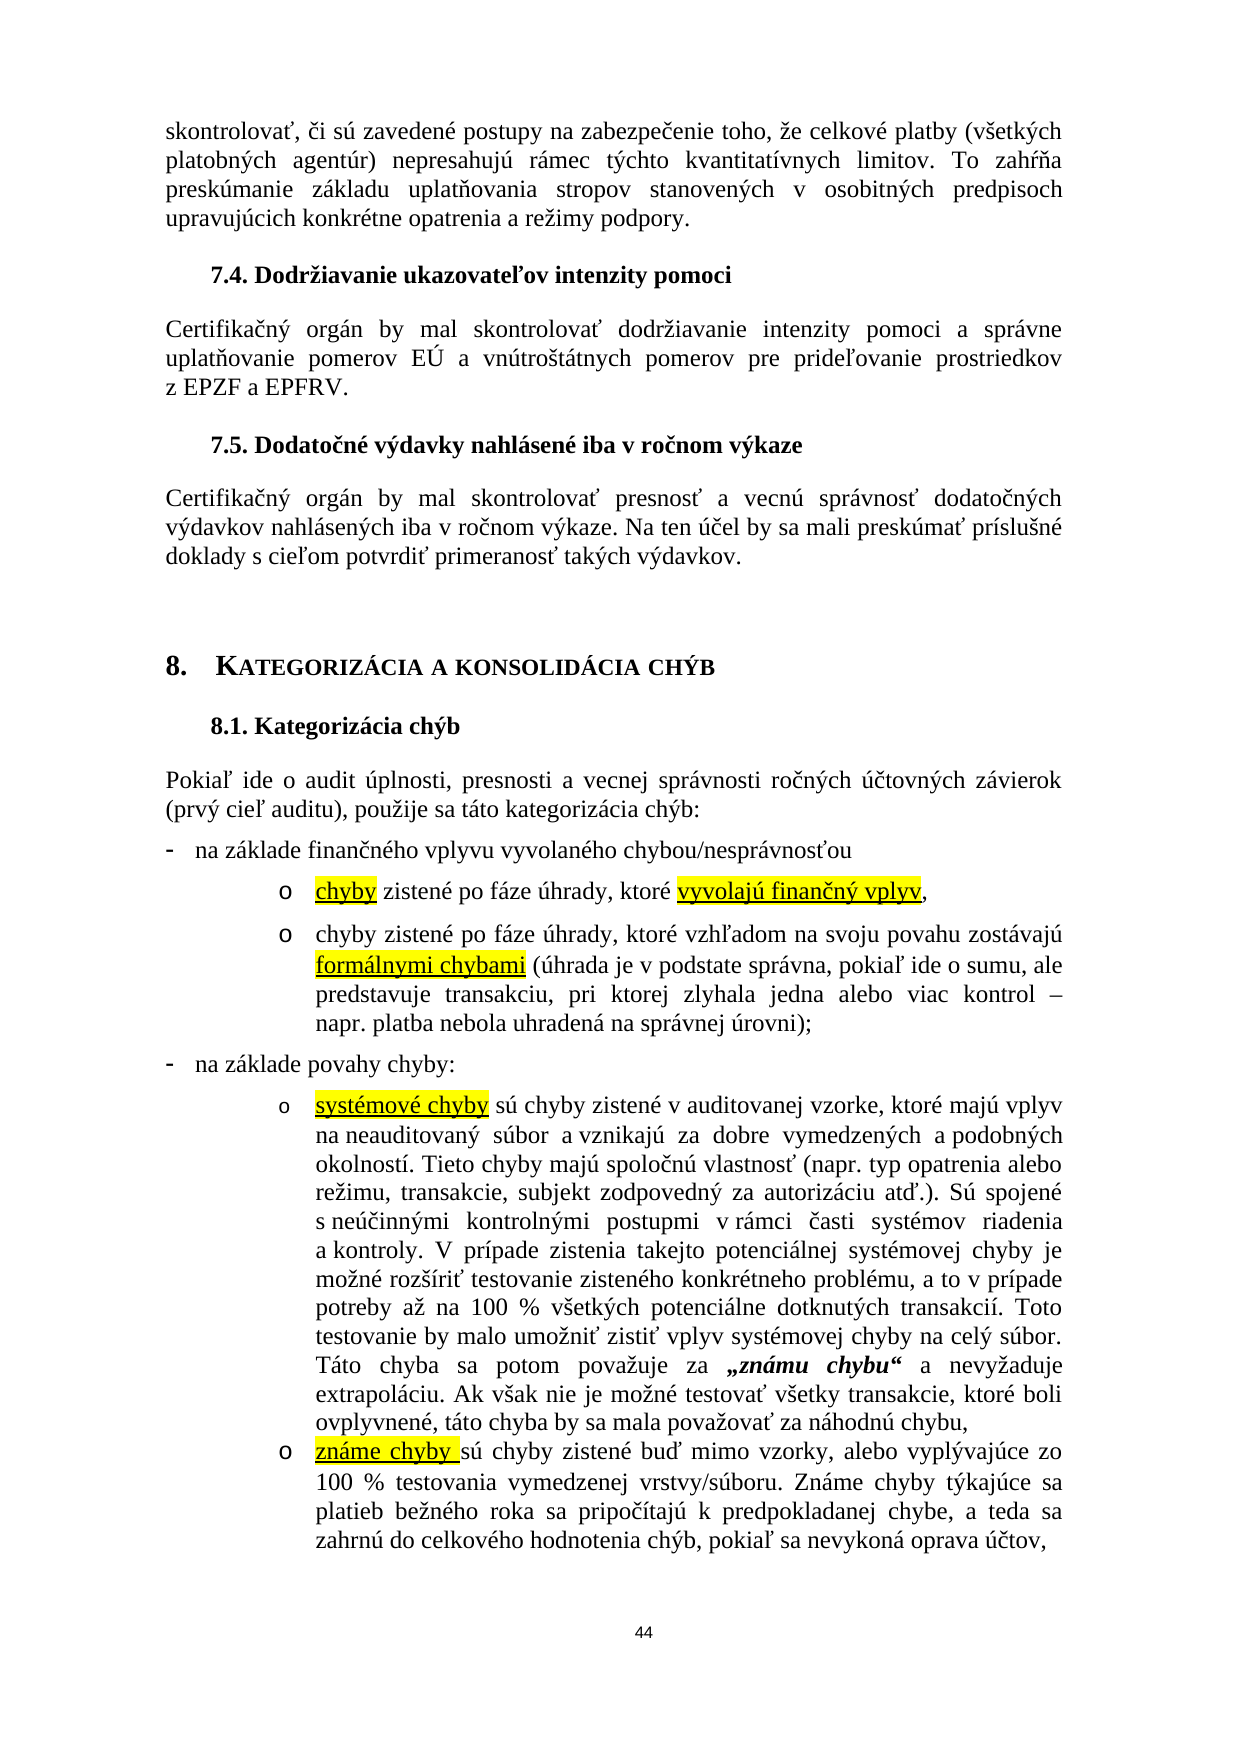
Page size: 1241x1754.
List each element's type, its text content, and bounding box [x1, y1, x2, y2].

text Pokiaľ ide o audit úplnosti, presnosti a vecnej správnosti ročných účtovných závierok (prvý cieľ auditu), použije sa táto kategorizácia chýb: [165, 765, 1063, 822]
text Certifikačný orgán by mal skontrolovať dodržiavanie intenzity pomoci a správne uplatňovanie pomerov EÚ a vnútroštátnych pomerov pre prideľovanie prostriedkov z EPZF a EPFRV. [165, 314, 1063, 401]
list chyby zistené po fáze úhrady, ktoré vyvolajú finančný vplyv, [278, 876, 1063, 907]
list systémové chyby sú chyby zistené v auditovanej vzorke, ktoré majú vplyv na neauditovaný súbor a vznikajú za dobre vymedzených a podobných okolností. Tieto chyby majú spoločnú vlastnosť (napr. typ opatrenia alebo režimu, transakcie, subjekt zodpovedný za autorizáciu atď.). Sú spojené s neúčinnými kontrolnými postupmi v rámci časti systémov riadenia a kontroly. V prípade zistenia takejto potenciálnej systémovej chyby je možné rozšíriť testovanie zisteného konkrétneho problému, a to v prípade potreby až na 100 % všetkých potenciálne dotknutých transakcií. Toto testovanie by malo umožniť zistiť vplyv systémovej chyby na celý súbor. Táto chyba sa potom považuje za „známu chybu“ a nevyžaduje extrapoláciu. Ak však nie je možné testovať všetky transakcie, ktoré boli ovplyvnené, táto chyba by sa mala považovať za náhodnú chybu, [278, 1090, 1063, 1436]
text Certifikačný orgán by mal skontrolovať presnosť a vecnú správnosť dodatočných výdavkov nahlásených iba v ročnom výkaze. Na ten účel by sa mali preskúmať príslušné doklady s cieľom potvrdiť primeranosť takých výdavkov. [165, 483, 1063, 570]
subtitle Kategorizácia a konsolidácia chýb [165, 648, 1063, 682]
list známe chyby sú chyby zistené buď mimo vzorky, alebo vyplývajúce zo 100 % testovania vymedzenej vrstvy/súboru. Známe chyby týkajúce sa platieb bežného roka sa pripočítajú k predpokladanej chybe, a teda sa zahrnú do celkového hodnotenia chýb, pokiaľ sa nevykoná oprava účtov, [278, 1436, 1063, 1553]
subtitle 8.1. Kategorizácia chýb [210, 711, 1063, 740]
subtitle 7.4. Dodržiavanie ukazovateľov intenzity pomoci [210, 261, 1063, 289]
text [165, 116, 1063, 231]
subtitle 7.5. Dodatočné výdavky nahlásené iba v ročnom výkaze [210, 430, 1063, 458]
list na základe finančného vplyvu vyvolaného chybou/nesprávnosťou [165, 835, 1063, 864]
list chyby zistené po fáze úhrady, ktoré vzhľadom na svoju povahu zostávajú formálnymi chybami (úhrada je v podstate správna, pokiaľ ide o sumu, ale predstavuje transakciu, pri ktorej zlyhala jedna alebo viac kontrol – napr. platba nebola uhradená na správnej úrovni); [278, 919, 1063, 1037]
list na základe povahy chyby: [165, 1049, 1063, 1078]
